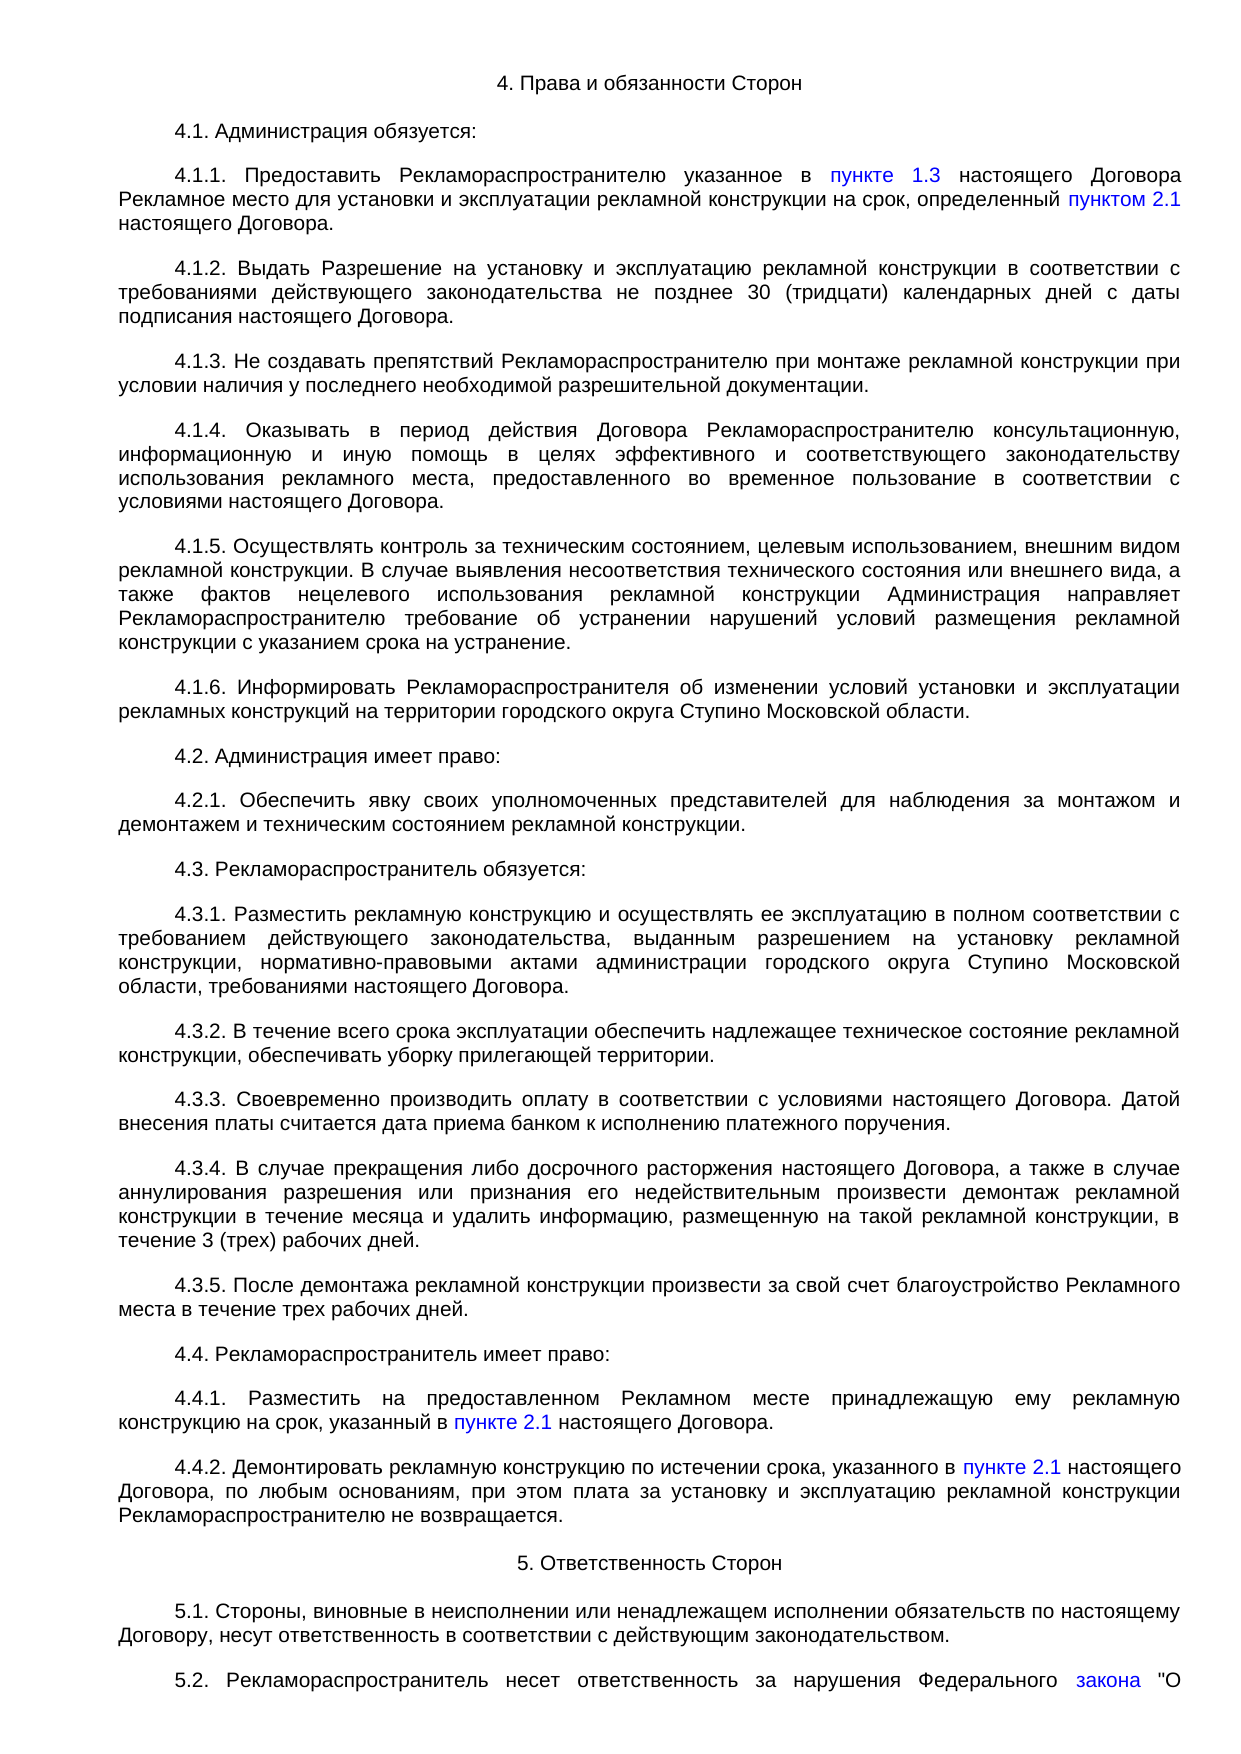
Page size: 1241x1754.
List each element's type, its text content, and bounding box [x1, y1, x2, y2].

text 4. Права и обязанности Сторон [118, 71, 1181, 94]
text 4.3.1. Разместить рекламную конструкцию и осуществлять ее эксплуатацию в полном соответствии с требованием действующего законодательства, выданным разрешением на установку рекламной конструкции, нормативно-правовыми актами администрации городского округа Ступино Московской области, требованиями настоящего Договора. [118, 902, 1181, 998]
text 4.1.4. Оказывать в период действия Договора Рекламораспространителю консультационную, информационную и иную помощь в целях эффективного и соответствующего законодательству использования рекламного места, предоставленного во временное пользование в соответствии с условиями настоящего Договора. [118, 417, 1181, 513]
text 4.1. Администрация обязуется: [118, 118, 1181, 142]
text 4.4.1. Разместить на предоставленном Рекламном месте принадлежащую ему рекламную конструкцию на срок, указанный в пункте 2.1 настоящего Договора. [118, 1386, 1181, 1434]
text 5. Ответственность Сторон [118, 1551, 1181, 1575]
text 4.3.2. В течение всего срока эксплуатации обеспечить надлежащее техническое состояние рекламной конструкции, обеспечивать уборку прилегающей территории. [118, 1018, 1181, 1066]
text 4.2. Администрация имеет право: [118, 743, 1181, 767]
text 4.1.6. Информировать Рекламораспространителя об изменении условий установки и эксплуатации рекламных конструкций на территории городского округа Ступино Московской области. [118, 675, 1181, 723]
text 4.4.2. Демонтировать рекламную конструкцию по истечении срока, указанного в пункте 2.1 настоящего Договора, по любым основаниям, при этом плата за установку и эксплуатацию рекламной конструкции Рекламораспространителю не возвращается. [118, 1455, 1181, 1527]
text 4.4. Рекламораспространитель имеет право: [118, 1341, 1181, 1365]
text 4.1.3. Не создавать препятствий Рекламораспространителю при монтаже рекламной конструкции при условии наличия у последнего необходимой разрешительной документации. [118, 349, 1181, 397]
text 4.1.5. Осуществлять контроль за техническим состоянием, целевым использованием, внешним видом рекламной конструкции. В случае выявления несоответствия технического состояния или внешнего вида, а также фактов нецелевого использования рекламной конструкции Администрация направляет Рекламораспространителю требование об устранении нарушений условий размещения рекламной конструкции с указанием срока на устранение. [118, 534, 1181, 654]
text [118, 1667, 1181, 1691]
text 4.3.5. После демонтажа рекламной конструкции произвести за свой счет благоустройство Рекламного места в течение трех рабочих дней. [118, 1273, 1181, 1321]
text 4.3.3. Своевременно производить оплату в соответствии с условиями настоящего Договора. Датой внесения платы считается дата приема банком к исполнению платежного поручения. [118, 1087, 1181, 1135]
text 4.3. Рекламораспространитель обязуется: [118, 857, 1181, 881]
text 5.1. Стороны, виновные в неисполнении или ненадлежащем исполнении обязательств по настоящему Договору, несут ответственность в соответствии с действующим законодательством. [118, 1599, 1181, 1647]
text 4.3.4. В случае прекращения либо досрочного расторжения настоящего Договора, а также в случае аннулирования разрешения или признания его недействительным произвести демонтаж рекламной конструкции в течение месяца и удалить информацию, размещенную на такой рекламной конструкции, в течение 3 (трех) рабочих дней. [118, 1156, 1181, 1252]
text 4.2.1. Обеспечить явку своих уполномоченных представителей для наблюдения за монтажом и демонтажем и техническим состоянием рекламной конструкции. [118, 788, 1181, 836]
text 4.1.2. Выдать Разрешение на установку и эксплуатацию рекламной конструкции в соответствии с требованиями действующего законодательства не позднее 30 (тридцати) календарных дней с даты подписания настоящего Договора. [118, 256, 1181, 328]
text 4.1.1. Предоставить Рекламораспространителю указанное в пункте 1.3 настоящего Договора Рекламное место для установки и эксплуатации рекламной конструкции на срок, определенный пунктом 2.1 настоящего Договора. [118, 163, 1181, 235]
